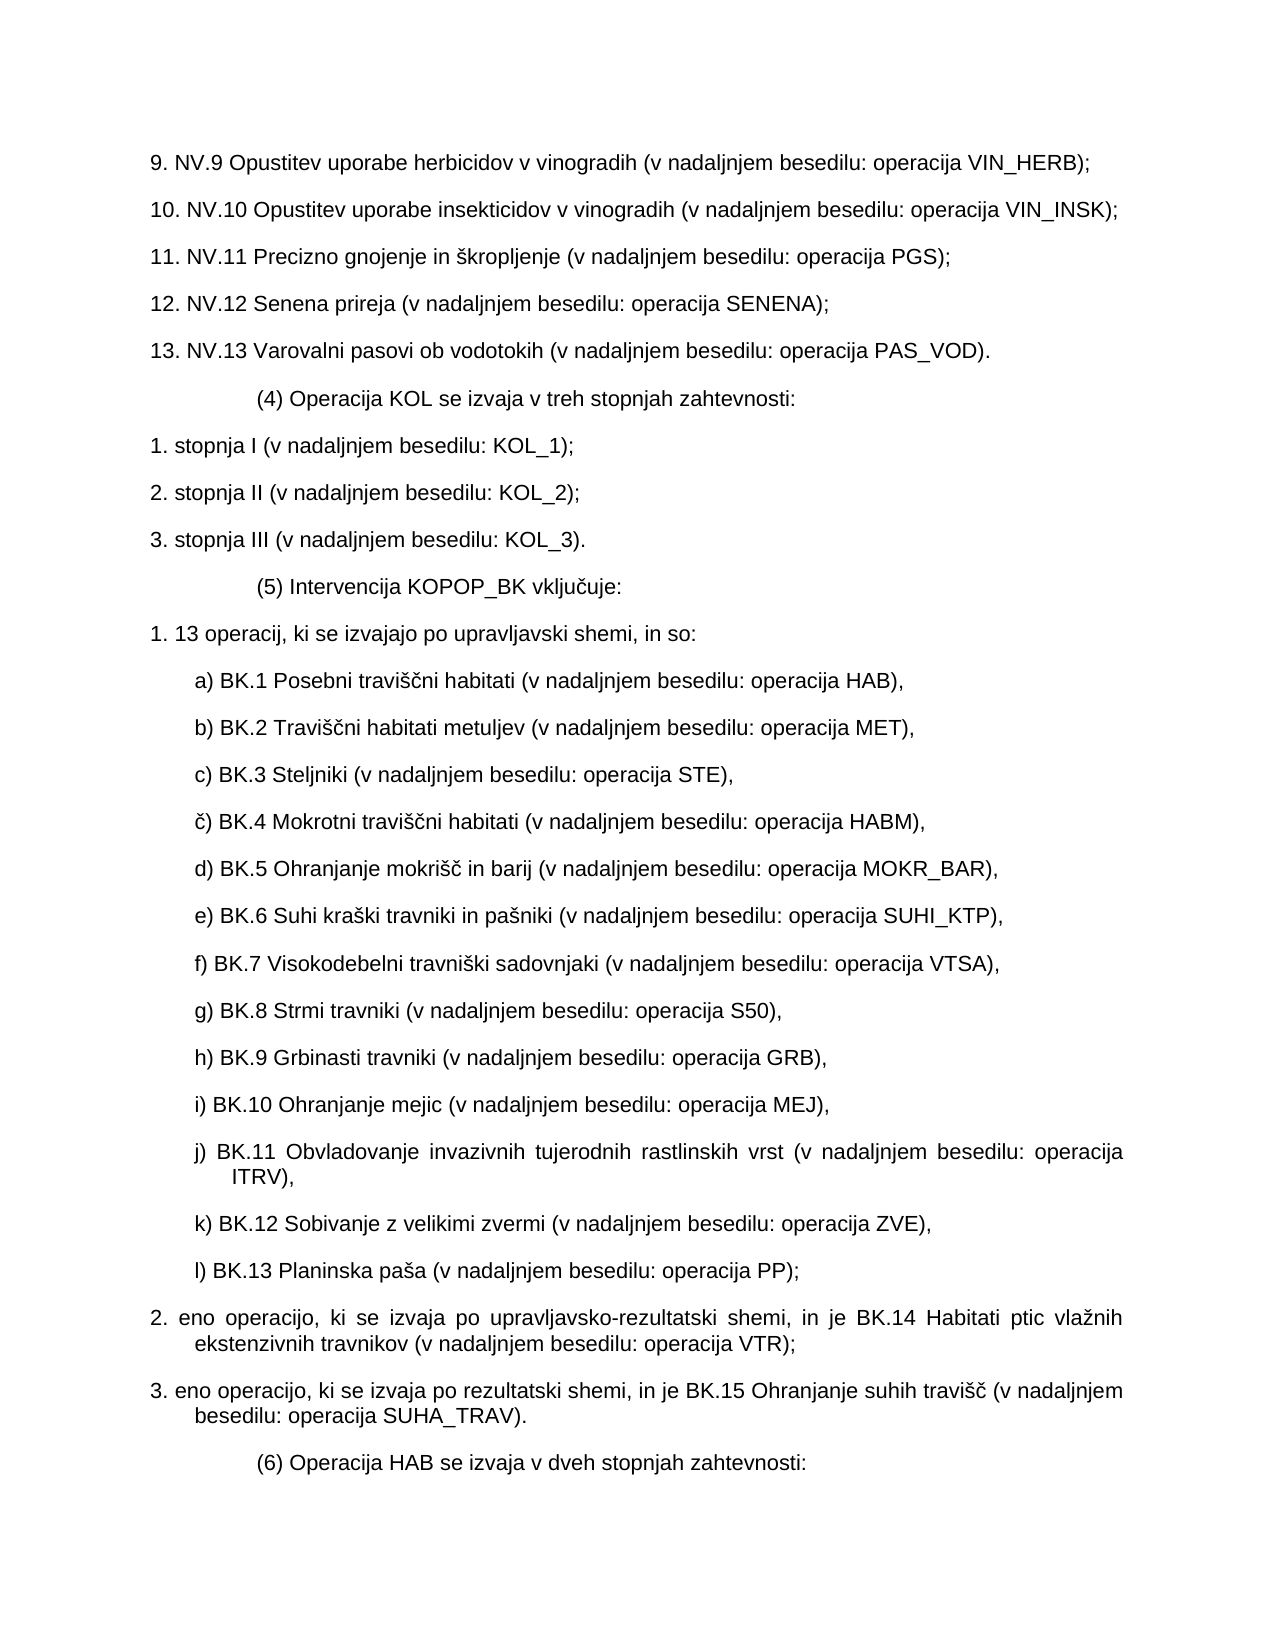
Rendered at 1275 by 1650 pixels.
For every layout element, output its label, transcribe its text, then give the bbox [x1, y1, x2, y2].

text i) BK.10 Ohranjanje mejic (v nadaljnjem besedilu: operacija MEJ), [194, 1092, 1125, 1117]
text 1. 13 operacij, ki se izvajajo po upravljavski shemi, in so: [150, 621, 1125, 646]
text 10. NV.10 Opustitev uporabe insekticidov v vinogradih (v nadaljnjem besedilu: operacija VIN_INSK); [150, 197, 1125, 222]
text (6) Operacija HAB se izvaja v dveh stopnjah zahtevnosti: [150, 1425, 1125, 1475]
text (5) Intervencija KOPOP_BK vključuje: [150, 549, 1125, 599]
text 11. NV.11 Precizno gnojenje in škropljenje (v nadaljnjem besedilu: operacija PGS); [150, 244, 1125, 269]
text h) BK.9 Grbinasti travniki (v nadaljnjem besedilu: operacija GRB), [194, 1044, 1125, 1070]
text 12. NV.12 Senena prireja (v nadaljnjem besedilu: operacija SENENA); [150, 291, 1125, 316]
text f) BK.7 Visokodebelni travniški sadovnjaki (v nadaljnjem besedilu: operacija VTSA), [194, 950, 1125, 976]
text l) BK.13 Planinska paša (v nadaljnjem besedilu: operacija PP); [194, 1258, 1125, 1283]
text 13. NV.13 Varovalni pasovi ob vodotokih (v nadaljnjem besedilu: operacija PAS_VOD). [150, 338, 1125, 360]
text 1. stopnja I (v nadaljnjem besedilu: KOL_1); [150, 432, 1125, 458]
text (4) Operacija KOL se izvaja v treh stopnjah zahtevnosti: [150, 360, 1125, 411]
text e) BK.6 Suhi kraški travniki in pašniki (v nadaljnjem besedilu: operacija SUHI_KTP), [194, 903, 1125, 928]
text 3. stopnja III (v nadaljnjem besedilu: KOL_3). [150, 527, 1125, 549]
text c) BK.3 Steljniki (v nadaljnjem besedilu: operacija STE), [194, 762, 1125, 787]
text č) BK.4 Mokrotni traviščni habitati (v nadaljnjem besedilu: operacija HABM), [194, 809, 1125, 834]
text j) BK.11 Obvladovanje invazivnih tujerodnih rastlinskih vrst (v nadaljnjem besedilu: operacija ITRV), [194, 1139, 1125, 1189]
text k) BK.12 Sobivanje z velikimi zvermi (v nadaljnjem besedilu: operacija ZVE), [194, 1211, 1125, 1236]
text b) BK.2 Traviščni habitati metuljev (v nadaljnjem besedilu: operacija MET), [194, 715, 1125, 740]
text a) BK.1 Posebni traviščni habitati (v nadaljnjem besedilu: operacija HAB), [194, 668, 1125, 693]
text g) BK.8 Strmi travniki (v nadaljnjem besedilu: operacija S50), [194, 997, 1125, 1023]
text 2. stopnja II (v nadaljnjem besedilu: KOL_2); [150, 479, 1125, 505]
text 3. eno operacijo, ki se izvaja po rezultatski shemi, in je BK.15 Ohranjanje suhih travišč (v nadaljnjem besedilu: operacija SUHA_TRAV). [150, 1377, 1125, 1425]
text 2. eno operacijo, ki se izvaja po upravljavsko-rezultatski shemi, in je BK.14 Habitati ptic vlažnih ekstenzivnih travnikov (v nadaljnjem besedilu: operacija VTR); [150, 1305, 1125, 1356]
text d) BK.5 Ohranjanje mokrišč in barij (v nadaljnjem besedilu: operacija MOKR_BAR), [194, 856, 1125, 881]
text 9. NV.9 Opustitev uporabe herbicidov v vinogradih (v nadaljnjem besedilu: operacija VIN_HERB); [150, 150, 1125, 175]
